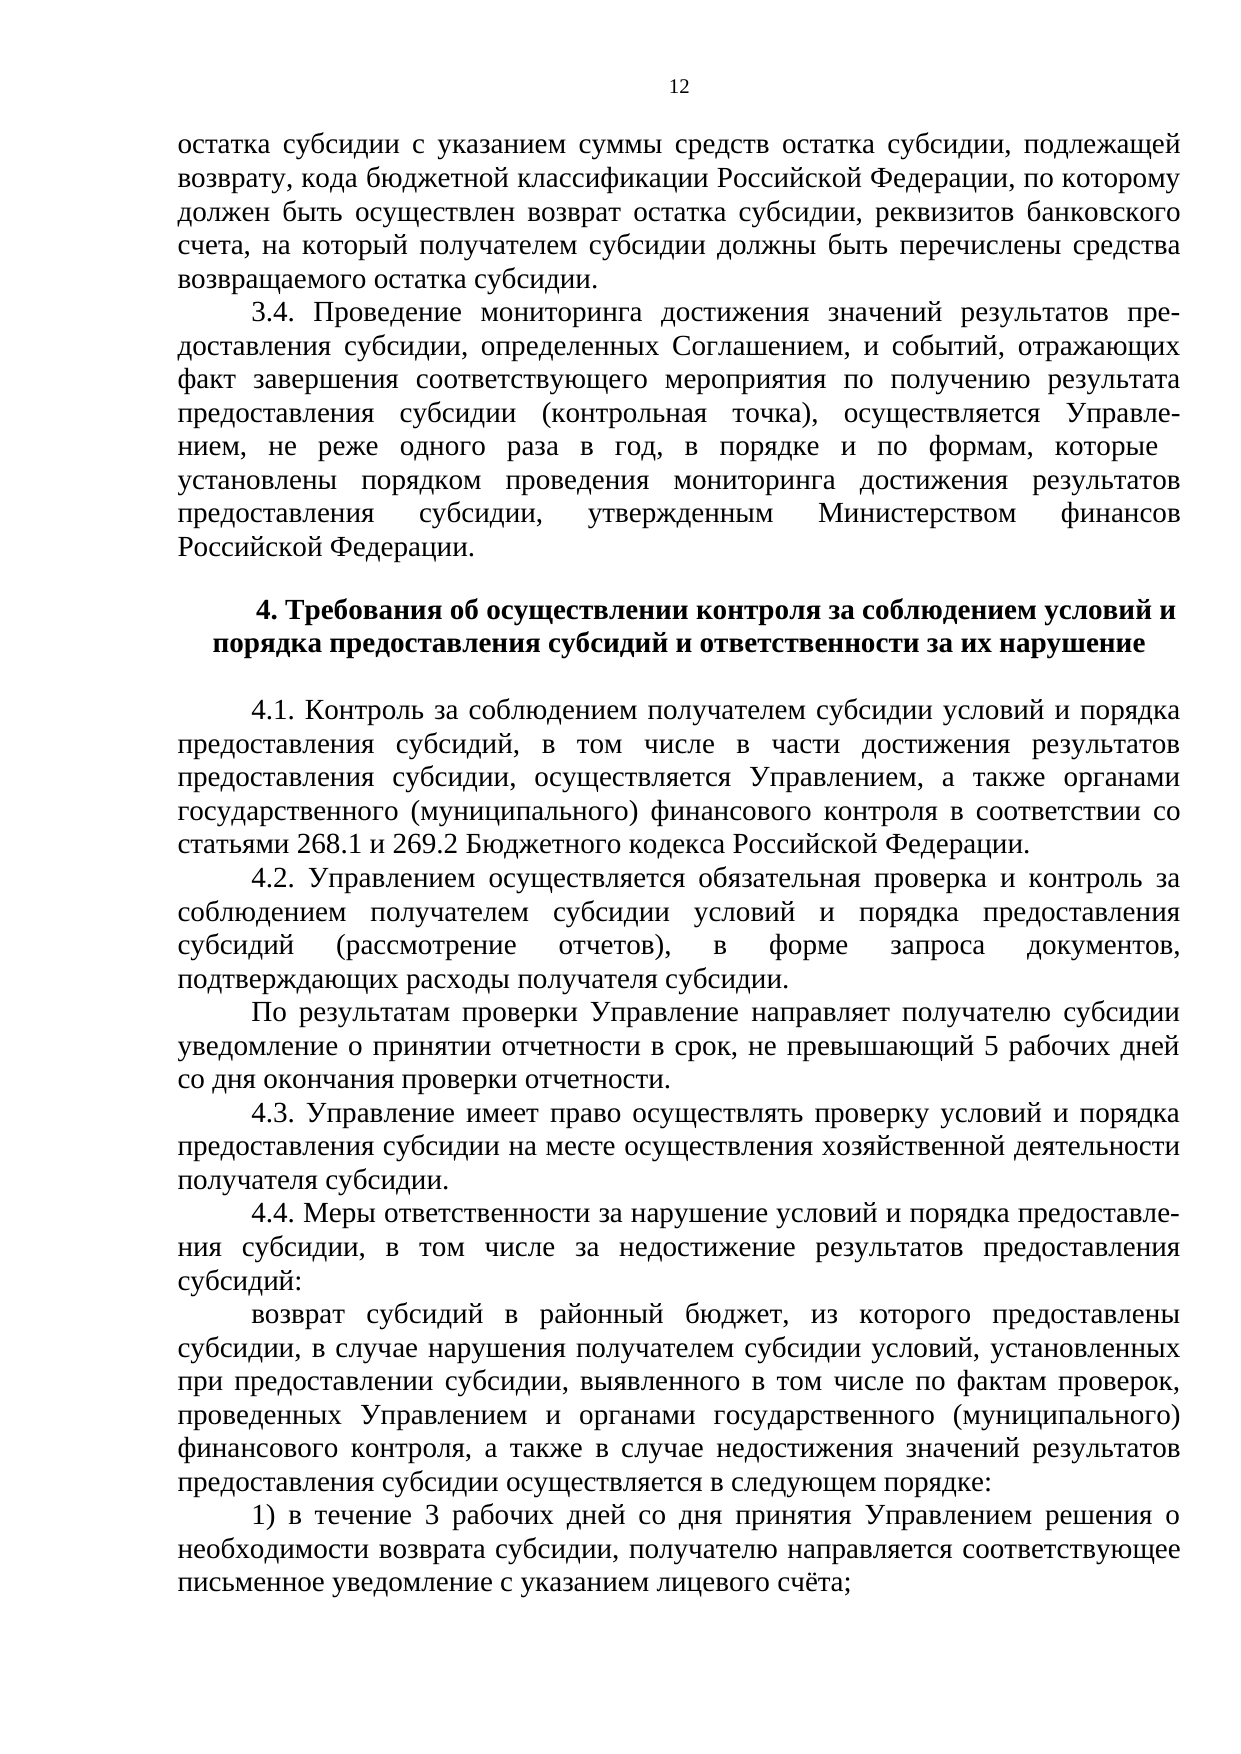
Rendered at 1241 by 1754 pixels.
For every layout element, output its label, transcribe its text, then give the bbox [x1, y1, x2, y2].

text По результатам проверки Управление направляет получателю субсидии уведомление о принятии отчетности в срок, не превышающий 5 рабочих дней со дня окончания проверки отчетности. [177, 994, 1181, 1095]
text 3.4. Проведение мониторинга достижения значений результатов пре-доставления субсидии, определенных Соглашением, и событий, отражающих факт завершения соответствующего мероприятия по получению результата предоставления субсидии (контрольная точка), осуществляется Управле- нием, не реже одного раза в год, в порядке и по формам, которые установлены порядком проведения мониторинга достижения результатов предоставления субсидии, утвержденным Министерством финансов Российской Федерации. [177, 294, 1181, 563]
text 4.1. Контроль за соблюдением получателем субсидии условий и порядка предоставления субсидий, в том числе в части достижения результатов предоставления субсидии, осуществляется Управлением, а также органами государственного (муниципального) финансового контроля в соответствии со статьями 268.1 и 269.2 Бюджетного кодекса Российской Федерации. [177, 692, 1181, 860]
text 4.2. Управлением осуществляется обязательная проверка и контроль за соблюдением получателем субсидии условий и порядка предоставления субсидий (рассмотрение отчетов), в форме запроса документов, подтверждающих расходы получателя субсидии. [177, 860, 1181, 994]
text 4. Требования об осуществлении контроля за соблюдением условий и порядка предоставления субсидий и ответственности за их нарушение [177, 592, 1181, 659]
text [177, 127, 1181, 294]
text 4.3. Управление имеет право осуществлять проверку условий и порядка предоставления субсидии на месте осуществления хозяйственной деятельности получателя субсидии. [177, 1095, 1181, 1196]
text 4.4. Меры ответственности за нарушение условий и порядка предоставле-ния субсидии, в том числе за недостижение результатов предоставления субсидий: [177, 1196, 1181, 1296]
text 1) в течение 3 рабочих дней со дня принятия Управлением решения о необходимости возврата субсидии, получателю направляется соответствующее письменное уведомление с указанием лицевого счёта; [177, 1497, 1181, 1598]
text возврат субсидий в районный бюджет, из которого предоставлены субсидии, в случае нарушения получателем субсидии условий, установленных при предоставлении субсидии, выявленного в том числе по фактам проверок, проведенных Управлением и органами государственного (муниципального) финансового контроля, а также в случае недостижения значений результатов предоставления субсидии осуществляется в следующем порядке: [177, 1296, 1181, 1497]
